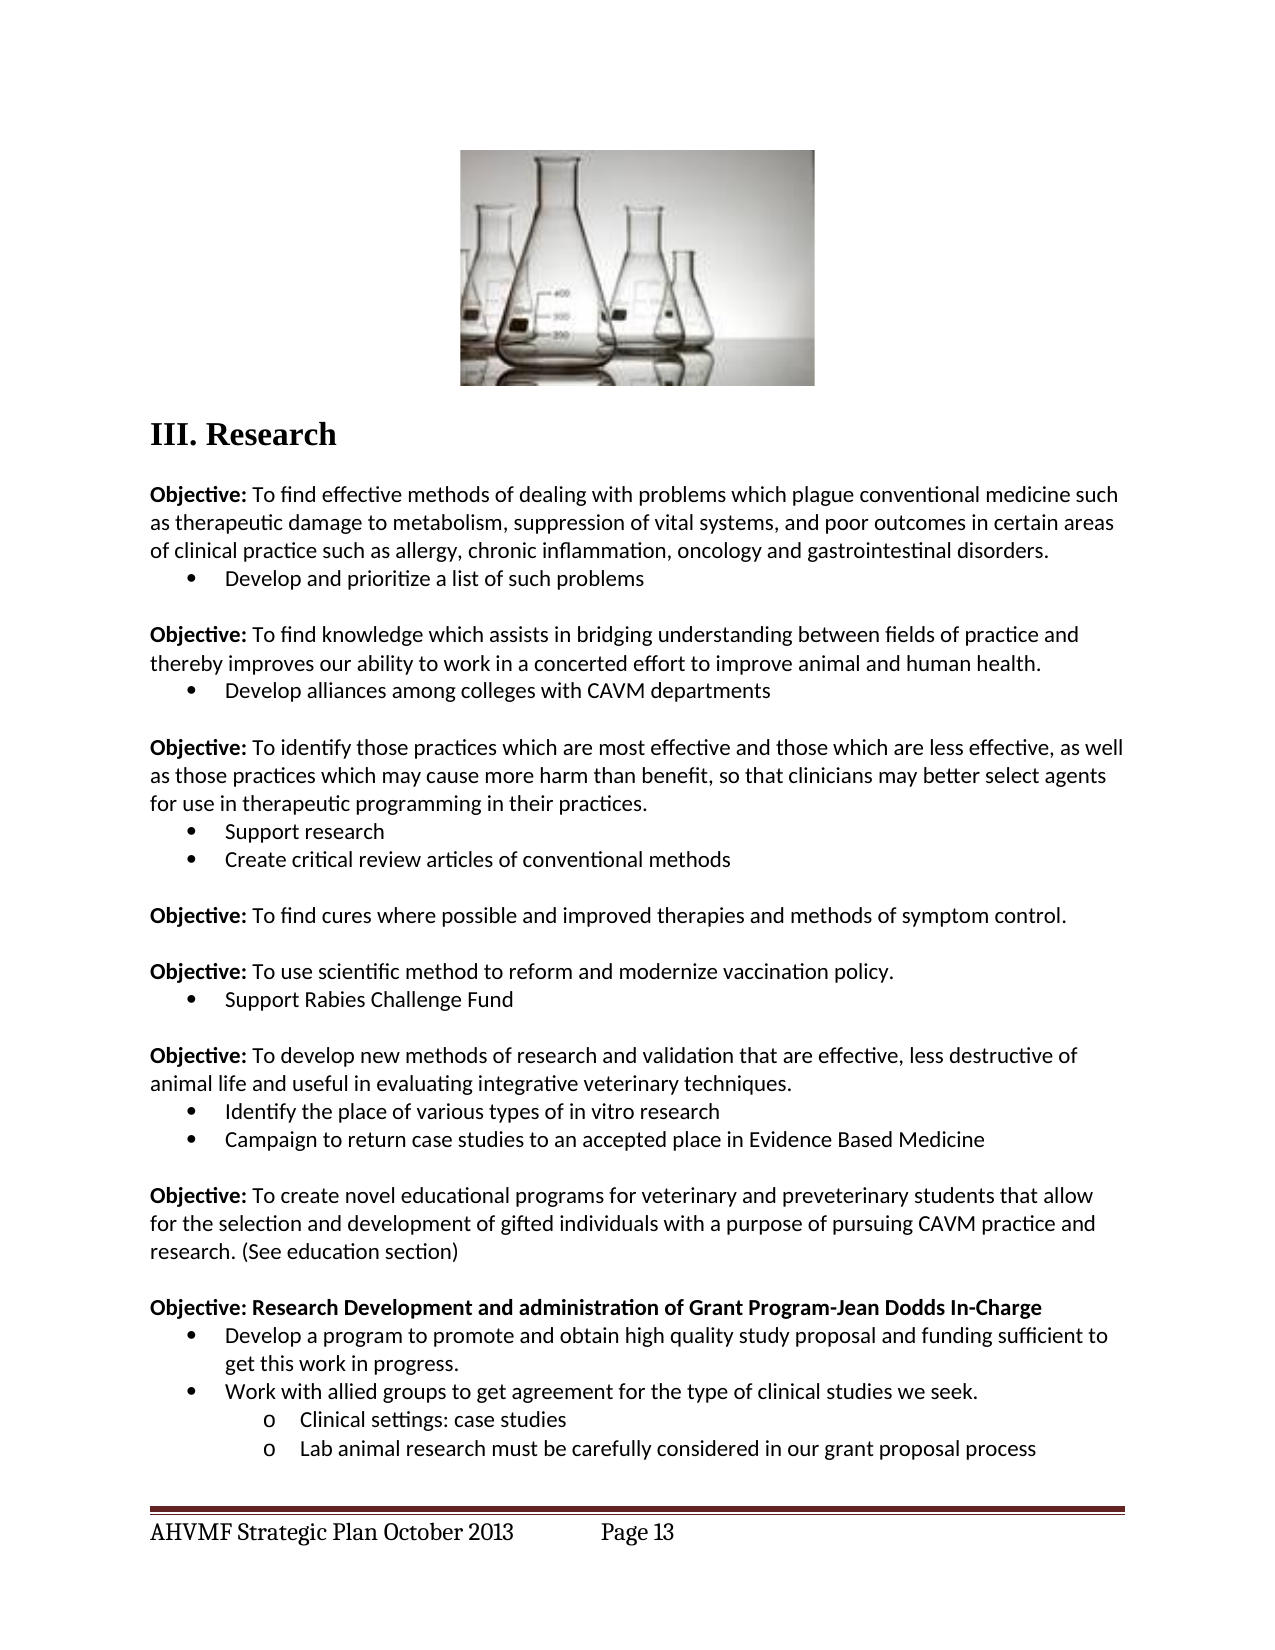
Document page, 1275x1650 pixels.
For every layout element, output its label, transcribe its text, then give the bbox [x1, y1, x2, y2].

text Objective: To identify those practices which are most effective and those which are less effective, as well as those practices which may cause more harm than benefit, so that clinicians may better select agents for use in therapeutic programming in their practices. [150, 733, 1125, 817]
list Support Rabies Challenge Fund [187, 985, 1125, 1013]
text Objective: To develop new methods of research and validation that are effective, less destructive of animal life and useful in evaluating integrative veterinary techniques. [150, 1041, 1125, 1097]
list Clinical settings: case studies [262, 1405, 1125, 1434]
text Objective: To find cures where possible and improved therapies and methods of symptom control. [150, 901, 1125, 929]
list Work with allied groups to get agreement for the type of clinical studies we seek. [187, 1377, 1125, 1405]
text Objective: To use scientific method to reform and modernize vaccination policy. [150, 957, 1125, 985]
list Campaign to return case studies to an accepted place in Evidence Based Medicine [187, 1125, 1125, 1153]
text Objective: To find effective methods of dealing with problems which plague conventional medicine such as therapeutic damage to metabolism, suppression of vital systems, and poor outcomes in certain areas of clinical practice such as allergy, chronic inflammation, oncology and gastrointestinal disorders. [150, 481, 1125, 564]
picture [460, 150, 815, 386]
text III. Research [150, 414, 1125, 452]
list Develop alliances among colleges with CAVM departments [187, 677, 1125, 705]
list Develop and prioritize a list of such problems [187, 564, 1125, 593]
list Support research [187, 817, 1125, 845]
text Objective: To create novel educational programs for veterinary and preveterinary students that allow for the selection and development of gifted individuals with a purpose of pursuing CAVM practice and research. (See education section) [150, 1181, 1125, 1265]
text Objective: To find knowledge which assists in bridging understanding between fields of practice and thereby improves our ability to work in a concerted effort to improve animal and human health. [150, 621, 1125, 677]
list Create critical review articles of conventional methods [187, 845, 1125, 873]
list Develop a program to promote and obtain high quality study proposal and funding sufficient to get this work in progress. [187, 1321, 1125, 1377]
text Objective: Research Development and administration of Grant Program-Jean Dodds In-Charge [150, 1293, 1125, 1321]
list Identify the place of various types of in vitro research [187, 1097, 1125, 1125]
list Lab animal research must be carefully considered in our grant proposal process [262, 1434, 1125, 1463]
